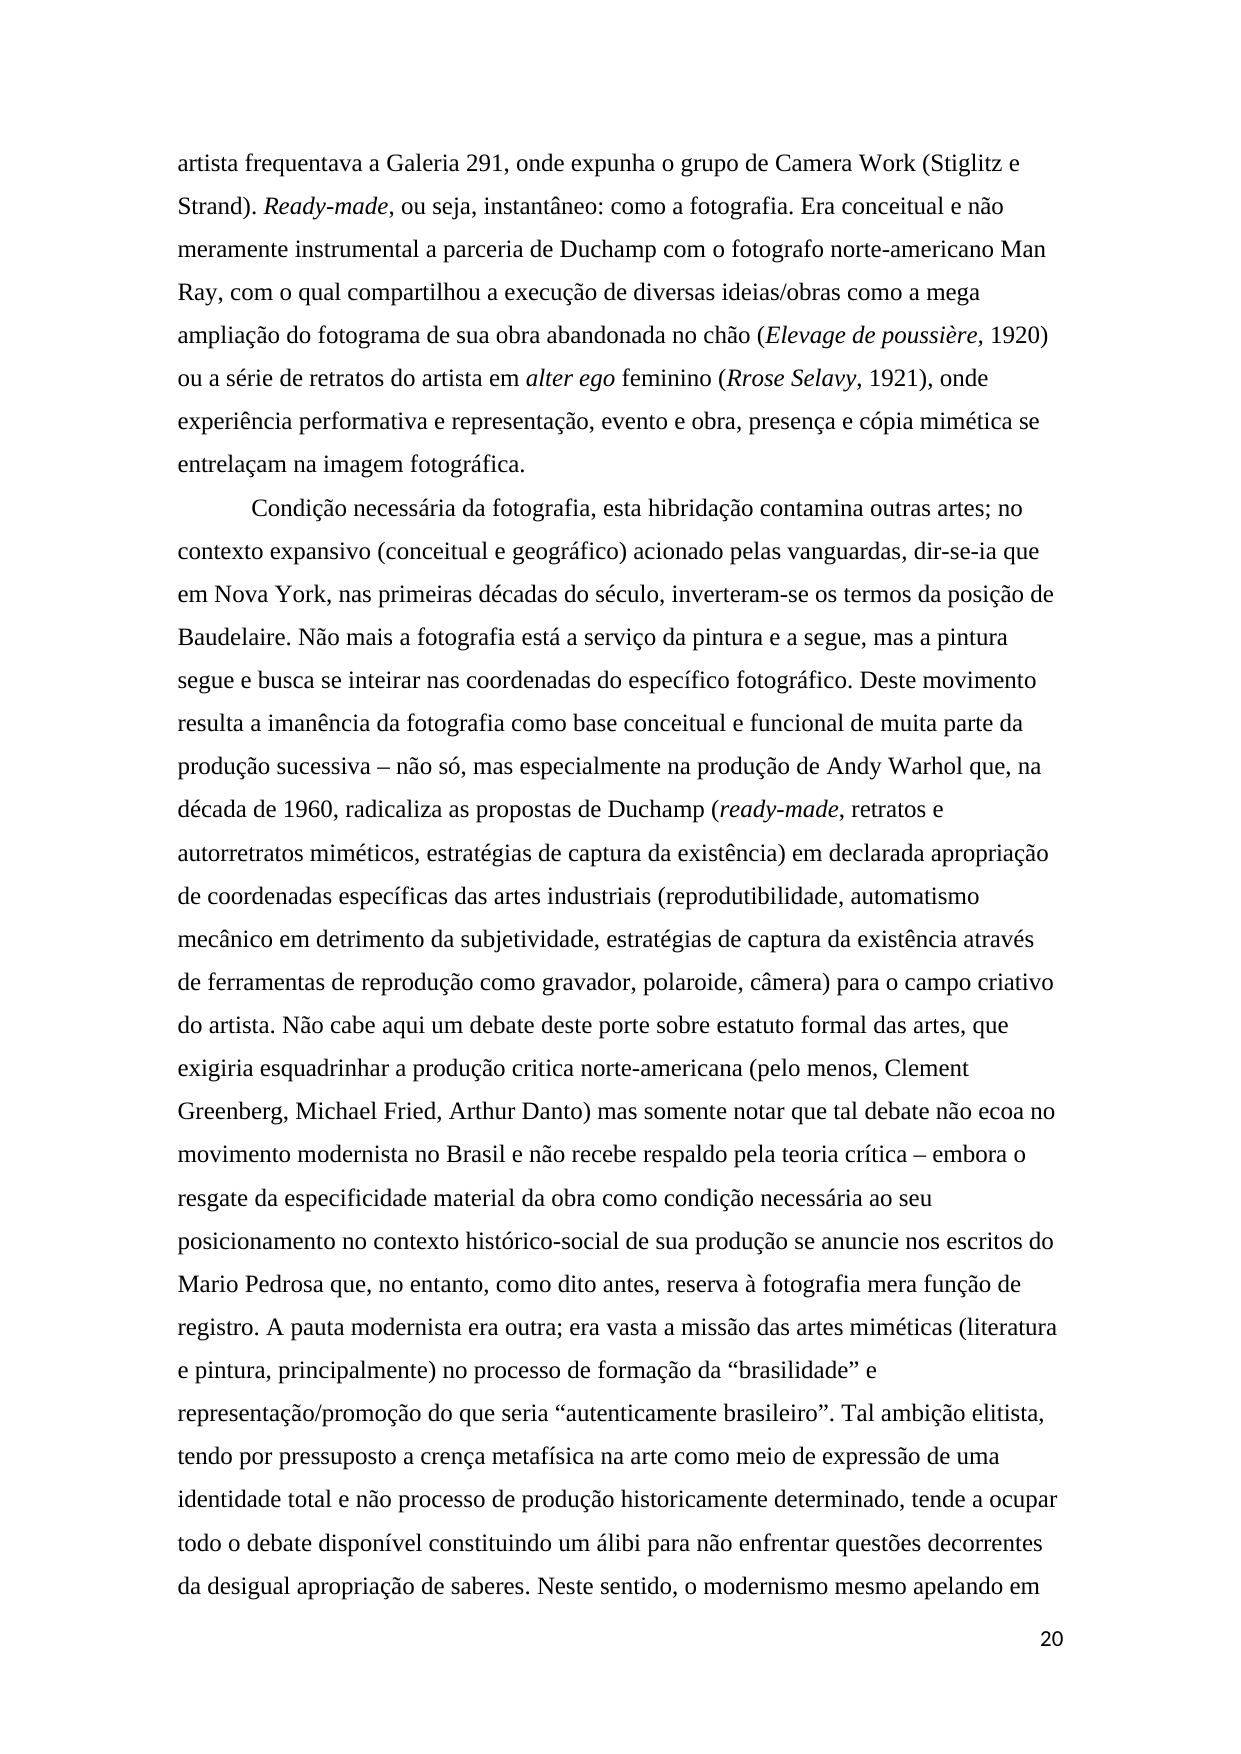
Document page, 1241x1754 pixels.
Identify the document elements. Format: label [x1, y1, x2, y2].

text [177, 493, 1063, 1599]
text [177, 148, 1063, 478]
